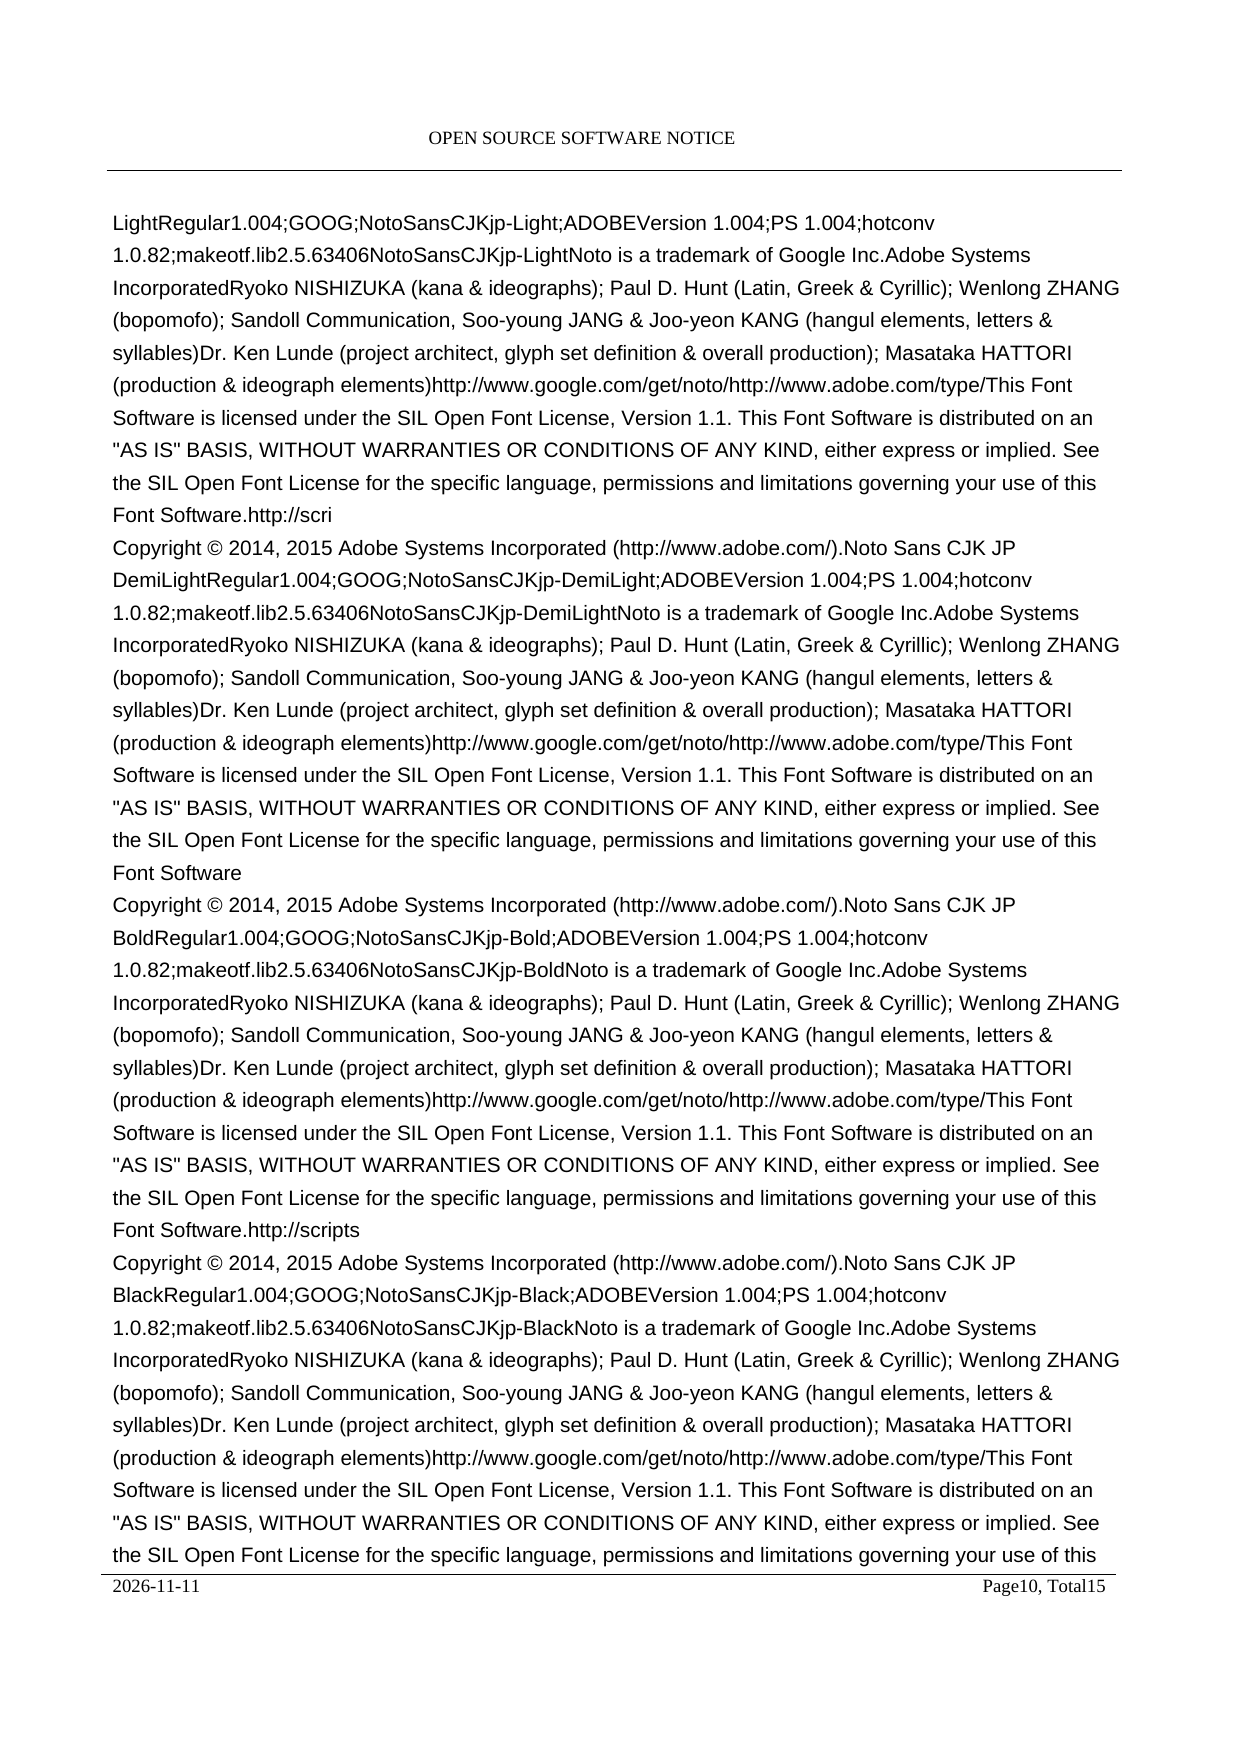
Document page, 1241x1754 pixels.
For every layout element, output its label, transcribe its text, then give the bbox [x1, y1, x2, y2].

text Copyright © 2014, 2015 Adobe Systems Incorporated (http://www.adobe.com/).Noto Sans CJK JP BoldRegular1.004;GOOG;NotoSansCJKjp-Bold;ADOBEVersion 1.004;PS 1.004;hotconv 1.0.82;makeotf.lib2.5.63406NotoSansCJKjp-BoldNoto is a trademark of Google Inc.Adobe Systems IncorporatedRyoko NISHIZUKA (kana & ideographs); Paul D. Hunt (Latin, Greek & Cyrillic); Wenlong ZHANG (bopomofo); Sandoll Communication, Soo-young JANG & Joo-yeon KANG (hangul elements, letters & syllables)Dr. Ken Lunde (project architect, glyph set definition & overall production); Masataka HATTORI (production & ideograph elements)http://www.google.com/get/noto/http://www.adobe.com/type/This Font Software is licensed under the SIL Open Font License, Version 1.1. This Font Software is distributed on an "AS IS" BASIS, WITHOUT WARRANTIES OR CONDITIONS OF ANY KIND, either express or implied. See the SIL Open Font License for the specific language, permissions and limitations governing your use of this Font Software.http://scripts [112, 889, 1128, 1246]
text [112, 1246, 1128, 1571]
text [112, 206, 1128, 531]
text Copyright © 2014, 2015 Adobe Systems Incorporated (http://www.adobe.com/).Noto Sans CJK JP DemiLightRegular1.004;GOOG;NotoSansCJKjp-DemiLight;ADOBEVersion 1.004;PS 1.004;hotconv 1.0.82;makeotf.lib2.5.63406NotoSansCJKjp-DemiLightNoto is a trademark of Google Inc.Adobe Systems IncorporatedRyoko NISHIZUKA (kana & ideographs); Paul D. Hunt (Latin, Greek & Cyrillic); Wenlong ZHANG (bopomofo); Sandoll Communication, Soo-young JANG & Joo-yeon KANG (hangul elements, letters & syllables)Dr. Ken Lunde (project architect, glyph set definition & overall production); Masataka HATTORI (production & ideograph elements)http://www.google.com/get/noto/http://www.adobe.com/type/This Font Software is licensed under the SIL Open Font License, Version 1.1. This Font Software is distributed on an "AS IS" BASIS, WITHOUT WARRANTIES OR CONDITIONS OF ANY KIND, either express or implied. See the SIL Open Font License for the specific language, permissions and limitations governing your use of this Font Software [112, 531, 1128, 889]
